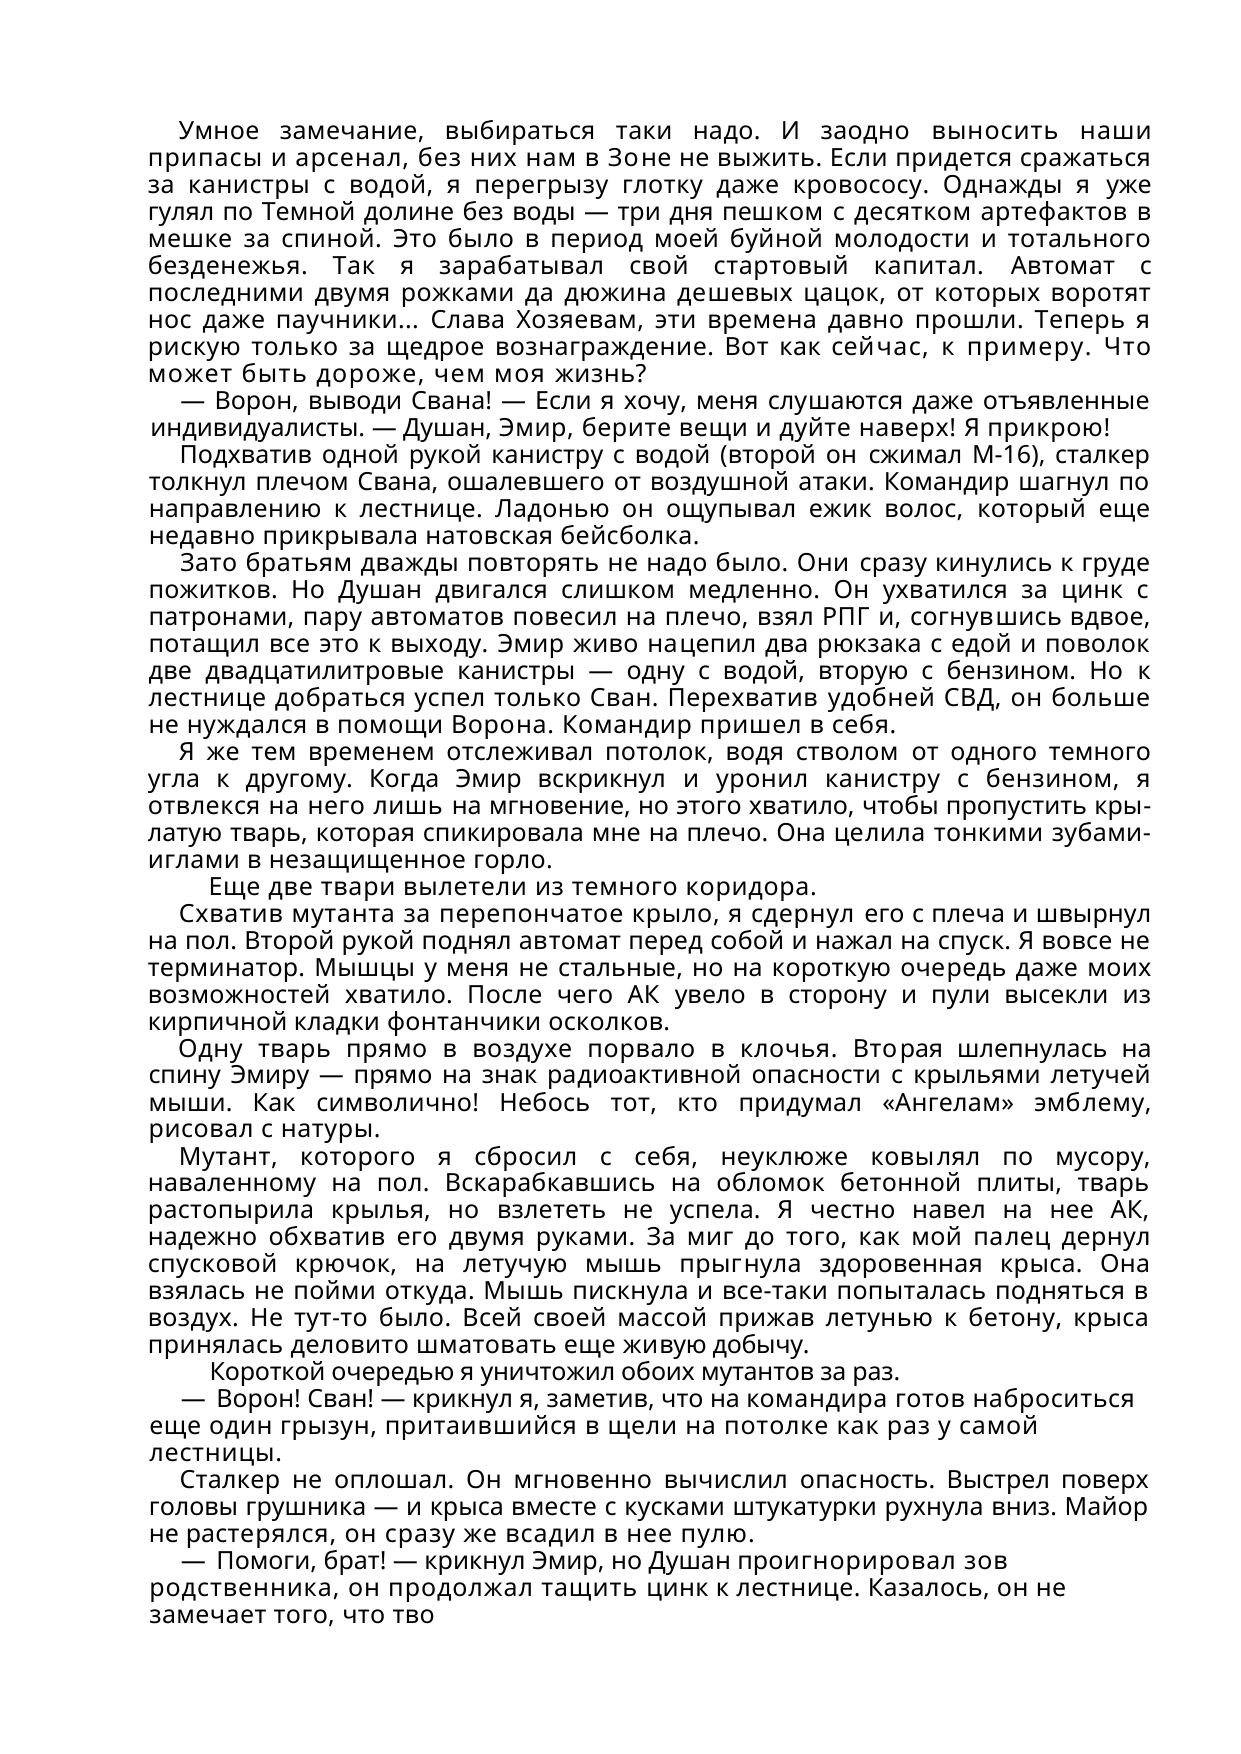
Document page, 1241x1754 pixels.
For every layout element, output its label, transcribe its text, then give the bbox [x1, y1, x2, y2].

text Короткой очередью я уничтожил обоих мутантов за раз. [180, 1359, 1152, 1386]
text Зато братьям дважды повторять не надо было. Они сразу кинулись к груде пожитков. Но Душан двигался слишком медленно. Он ухватился за цинк с патронами, пару автоматов повесил на плечо, взял РПГ и, согнувшись вдвое, потащил все это к выходу. Эмир живо нацепил два рюкзака с едой и поволок две двадцатилитровые канистры — одну с водой, вторую с бензином. Но к лестнице добраться успел только Сван. Перехватив удобней СВД, он больше не нуждался в помощи Ворона. Командир пришел в себя. [148, 550, 1151, 739]
text — Ворон, выводи Свана! — Если я хочу, меня слушаются даже отъявленные индивидуалисты. — Душан, Эмир, берите вещи и дуйте наверх! Я прикрою! [150, 388, 1150, 442]
text Одну тварь прямо в воздухе порвало в клочья. Вторая шлепнулась на спину Эмиру — прямо на знак радиоактивной опасности с крыльями летучей мыши. Как символично! Небось тот, кто придумал «Ангелам» эмблему, рисовал с натуры. [148, 1035, 1152, 1143]
text Еще две твари вылетели из темного коридора. [179, 873, 1152, 901]
text — Ворон! Сван! — крикнул я, заметив, что на командира готов наброситься еще один грызун, притаившийся в щели на потолке как раз у самой лестницы. [149, 1386, 1152, 1467]
text Сталкер не оплошал. Он мгновенно вычислил опасность. Выстрел поверх головы грушника — и крыса вместе с кусками штукатурки рухнула вниз. Майор не растерялся, он сразу же всадил в нее пулю. [149, 1467, 1149, 1548]
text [149, 1548, 1152, 1629]
text Мутант, которого я сбросил с себя, неуклюже ковылял по мусору, наваленному на пол. Вскарабкавшись на обломок бетонной плиты, тварь растопырила крылья, но взлететь не успела. Я честно навел на нее АК, надежно обхватив его двумя руками. За миг до того, как мой палец дернул спусковой крючок, на летучую мышь прыгнула здоровенная крыса. Она взялась не пойми откуда. Мышь пискнула и все-таки попыталась подняться в воздух. Не тут-то было. Всей своей массой прижав летунью к бетону, крыса принялась деловито шматовать еще живую добычу. [148, 1143, 1151, 1359]
text Я же тем временем отслеживал потолок, водя стволом от одного темного угла к другому. Когда Эмир вскрикнул и уронил канистру с бензином, я отвлекся на него лишь на мгновение, но этого хватило, чтобы пропустить крылатую тварь, которая спикировала мне на плечо. Она целила тонкими зубами-иглами в незащищенное горло. [148, 739, 1151, 873]
text Умное замечание, выбираться таки надо. И заодно выносить наши припасы и арсенал, без них нам в Зоне не выжить. Если придется сражаться за канистры с водой, я перегрызу глотку даже кровососу. Однажды я уже гулял по Темной долине без воды — три дня пешком с десятком артефактов в мешке за спиной. Это было в период моей буйной молодости и тотального безденежья. Так я зарабатывал свой стартовый капитал. Автомат с последними двумя рожками да дюжина дешевых цацок, от которых воротят нос даже паучники... Слава Хозяевам, эти времена давно прошли. Теперь я рискую только за щедрое вознаграждение. Вот как сейчас, к примеру. Что может быть дороже, чем моя жизнь? [148, 118, 1152, 388]
text Подхватив одной рукой канистру с водой (второй он сжимал М-16), сталкер толкнул плечом Свана, ошалевшего от воздушной атаки. Командир шагнул по направлению к лестнице. Ладонью он ощупывал ежик волос, который еще недавно прикрывала натовская бейсболка. [149, 442, 1150, 550]
text Схватив мутанта за перепончатое крыло, я сдернул его с плеча и швырнул на пол. Второй рукой поднял автомат перед собой и нажал на спуск. Я вовсе не терминатор. Мышцы у меня не стальные, но на короткую очередь даже моих возможностей хватило. После чего АК увело в сторону и пули высекли из кирпичной кладки фонтанчики осколков. [148, 901, 1152, 1035]
